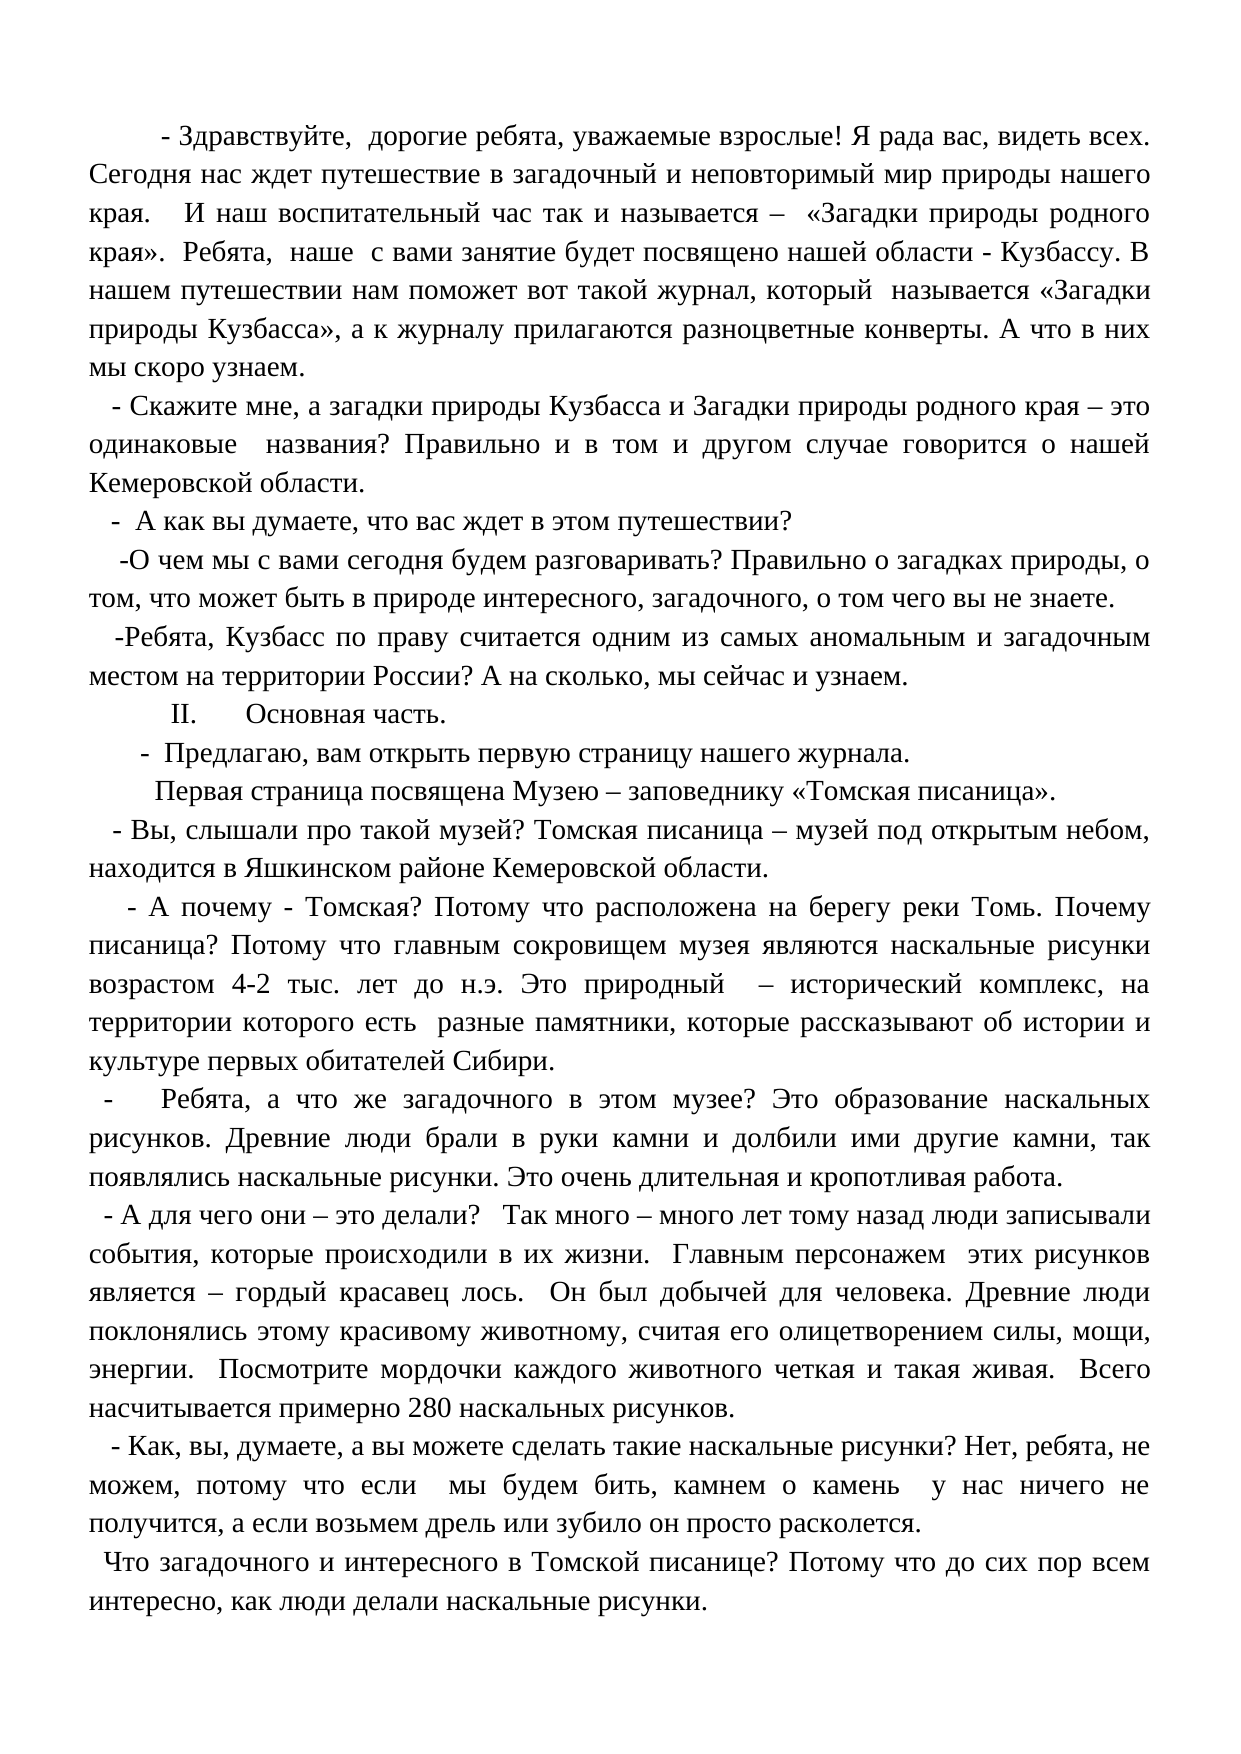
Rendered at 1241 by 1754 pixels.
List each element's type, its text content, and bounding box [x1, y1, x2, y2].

list - Вы, слышали про такой музей? Томская писаница – музей под открытым небом, находится в Яшкинском районе Кемеровской области. [88, 812, 1152, 884]
list -О чем мы с вами сегодня будем разговаривать? Правильно о загадках природы, о том, что может быть в природе интересного, загадочного, о том чего вы не знаете. [88, 542, 1152, 614]
list - Скажите мне, а загадки природы Кузбасса и Загадки природы родного края – это одинаковые названия? Правильно и в том и другом случае говорится о нашей Кемеровской области. [88, 388, 1152, 498]
list - Предлагаю, вам открыть первую страницу нашего журнала. [103, 735, 1152, 768]
list - Ребята, а что же загадочного в этом музее? Это образование наскальных рисунков. Древние люди брали в руки камни и долбили ими другие камни, так появлялись наскальные рисунки. Это очень длительная и кропотливая работа. [88, 1082, 1152, 1192]
list - А для чего они – это делали? Так много – много лет тому назад люди записывали события, которые происходили в их жизни. Главным персонажем этих рисунков является – гордый красавец лось. Он был добычей для человека. Древние люди поклонялись этому красивому животному, считая его олицетворением силы, мощи, энергии. Посмотрите мордочки каждого животного четкая и такая живая. Всего насчитывается примерно 280 наскальных рисунков. [88, 1197, 1152, 1423]
list - Здравствуйте, дорогие ребята, уважаемые взрослые! Я рада вас, видеть всех. Сегодня нас ждет путешествие в загадочный и неповторимый мир природы нашего края. И наш воспитательный час так и называется – «Загадки природы родного края». Ребята, наше с вами занятие будет посвящено нашей области - Кузбассу. В нашем путешествии нам поможет вот такой журнал, который называется «Загадки природы Кузбасса», а к журналу прилагаются разноцветные конверты. А что в них мы скоро узнаем. [88, 118, 1152, 383]
list Что загадочного и интересного в Томской писанице? Потому что до сих пор всем интересно, как люди делали наскальные рисунки. [88, 1544, 1152, 1616]
list - А почему - Томская? Потому что расположена на берегу реки Томь. Почему писаница? Потому что главным сокровищем музея являются наскальные рисунки возрастом 4-2 тыс. лет до н.э. Это природный – исторический комплекс, на территории которого есть разные памятники, которые рассказывают об истории и культуре первых обитателей Сибири. [88, 889, 1152, 1077]
list Первая страница посвящена Музею – заповеднику «Томская писаница». [88, 773, 1152, 807]
list -Ребята, Кузбасс по праву считается одним из самых аномальным и загадочным местом на территории России? А на сколько, мы сейчас и узнаем. [88, 619, 1152, 691]
list - Как, вы, думаете, а вы можете сделать такие наскальные рисунки? Нет, ребята, не можем, потому что если мы будем бить, камнем о камень у нас ничего не получится, а если возьмем дрель или зубило он просто расколется. [88, 1428, 1152, 1539]
list Основная часть. [170, 696, 1152, 730]
list - А как вы думаете, что вас ждет в этом путешествии? [88, 503, 1152, 537]
